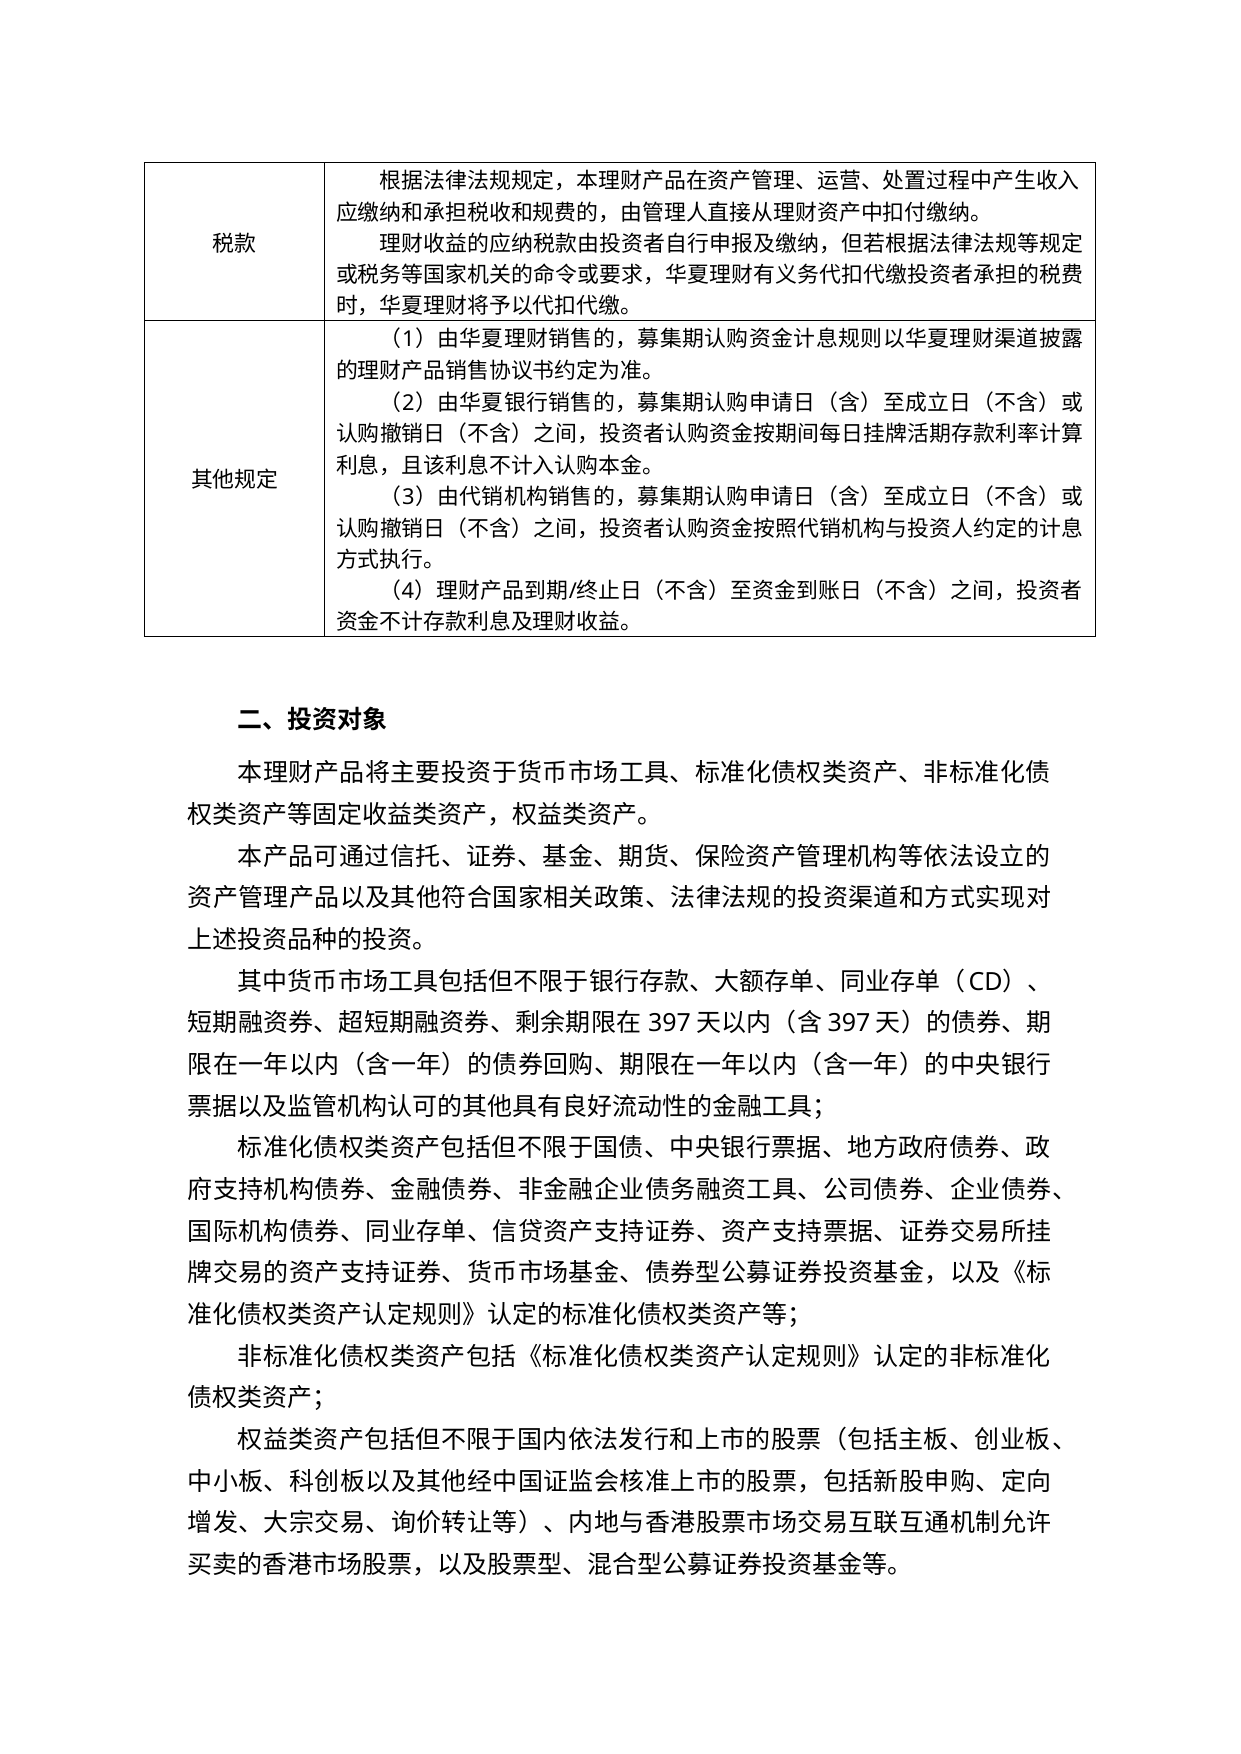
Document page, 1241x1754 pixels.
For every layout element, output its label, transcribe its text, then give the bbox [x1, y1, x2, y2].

text 权益类资产包括但不限于国内依法发行和上市的股票（包括主板、创业板、中小板、科创板以及其他经中国证监会核准上市的股票，包括新股申购、定向增发、大宗交易、询价转让等）、内地与香港股票市场交易互联互通机制允许买卖的香港市场股票，以及股票型、混合型公募证券投资基金等。 [187, 1419, 1053, 1581]
text 其中货币市场工具包括但不限于银行存款、大额存单、同业存单（CD）、短期融资券、超短期融资券、剩余期限在397天以内（含397天）的债券、期限在一年以内（含一年）的债券回购、期限在一年以内（含一年）的中央银行票据以及监管机构认可的其他具有良好流动性的金融工具； [187, 961, 1053, 1122]
text 本产品可通过信托、证券、基金、期货、保险资产管理机构等依法设立的资产管理产品以及其他符合国家相关政策、法律法规的投资渠道和方式实现对上述投资品种的投资。 [187, 836, 1053, 956]
text 非标准化债权类资产包括《标准化债权类资产认定规则》认定的非标准化债权类资产； [187, 1336, 1053, 1414]
table_cell 根据法律法规规定，本理财产品在资产管理、运营、处置过程中产生收入应缴纳和承担税收和规费的，由管理人直接从理财资产中扣付缴纳。 理财收益的应纳税款由投资者自行申报及缴纳，但若根据法律法规等规定或税务等国家机关的命令或要求，华夏理财有义务代扣代缴投资者承担的税费时，华夏理财将予以代扣代缴。 [325, 163, 1095, 320]
text 本理财产品将主要投资于货币市场工具、标准化债权类资产、非标准化债权类资产等固定收益类资产，权益类资产。 [187, 753, 1053, 831]
table_cell 其他规定 [145, 321, 324, 636]
text 标准化债权类资产包括但不限于国债、中央银行票据、地方政府债券、政府支持机构债券、金融债券、非金融企业债务融资工具、公司债券、企业债券、国际机构债券、同业存单、信贷资产支持证券、资产支持票据、证券交易所挂牌交易的资产支持证券、货币市场基金、债券型公募证券投资基金，以及《标准化债权类资产认定规则》认定的标准化债权类资产等； [187, 1128, 1053, 1331]
table_cell 税款 [145, 163, 324, 320]
table_cell （1）由华夏理财销售的，募集期认购资金计息规则以华夏理财渠道披露的理财产品销售协议书约定为准。 （2）由华夏银行销售的，募集期认购申请日（含）至成立日（不含）或认购撤销日（不含）之间，投资者认购资金按期间每日挂牌活期存款利率计算利息，且该利息不计入认购本金。 （3）由代销机构销售的，募集期认购申请日（含）至成立日（不含）或认购撤销日（不含）之间，投资者认购资金按照代销机构与投资人约定的计息方式执行。 （4）理财产品到期/终止日（不含）至资金到账日（不含）之间，投资者资金不计存款利息及理财收益。 [325, 321, 1095, 636]
text 二、投资对象 [187, 695, 1053, 737]
